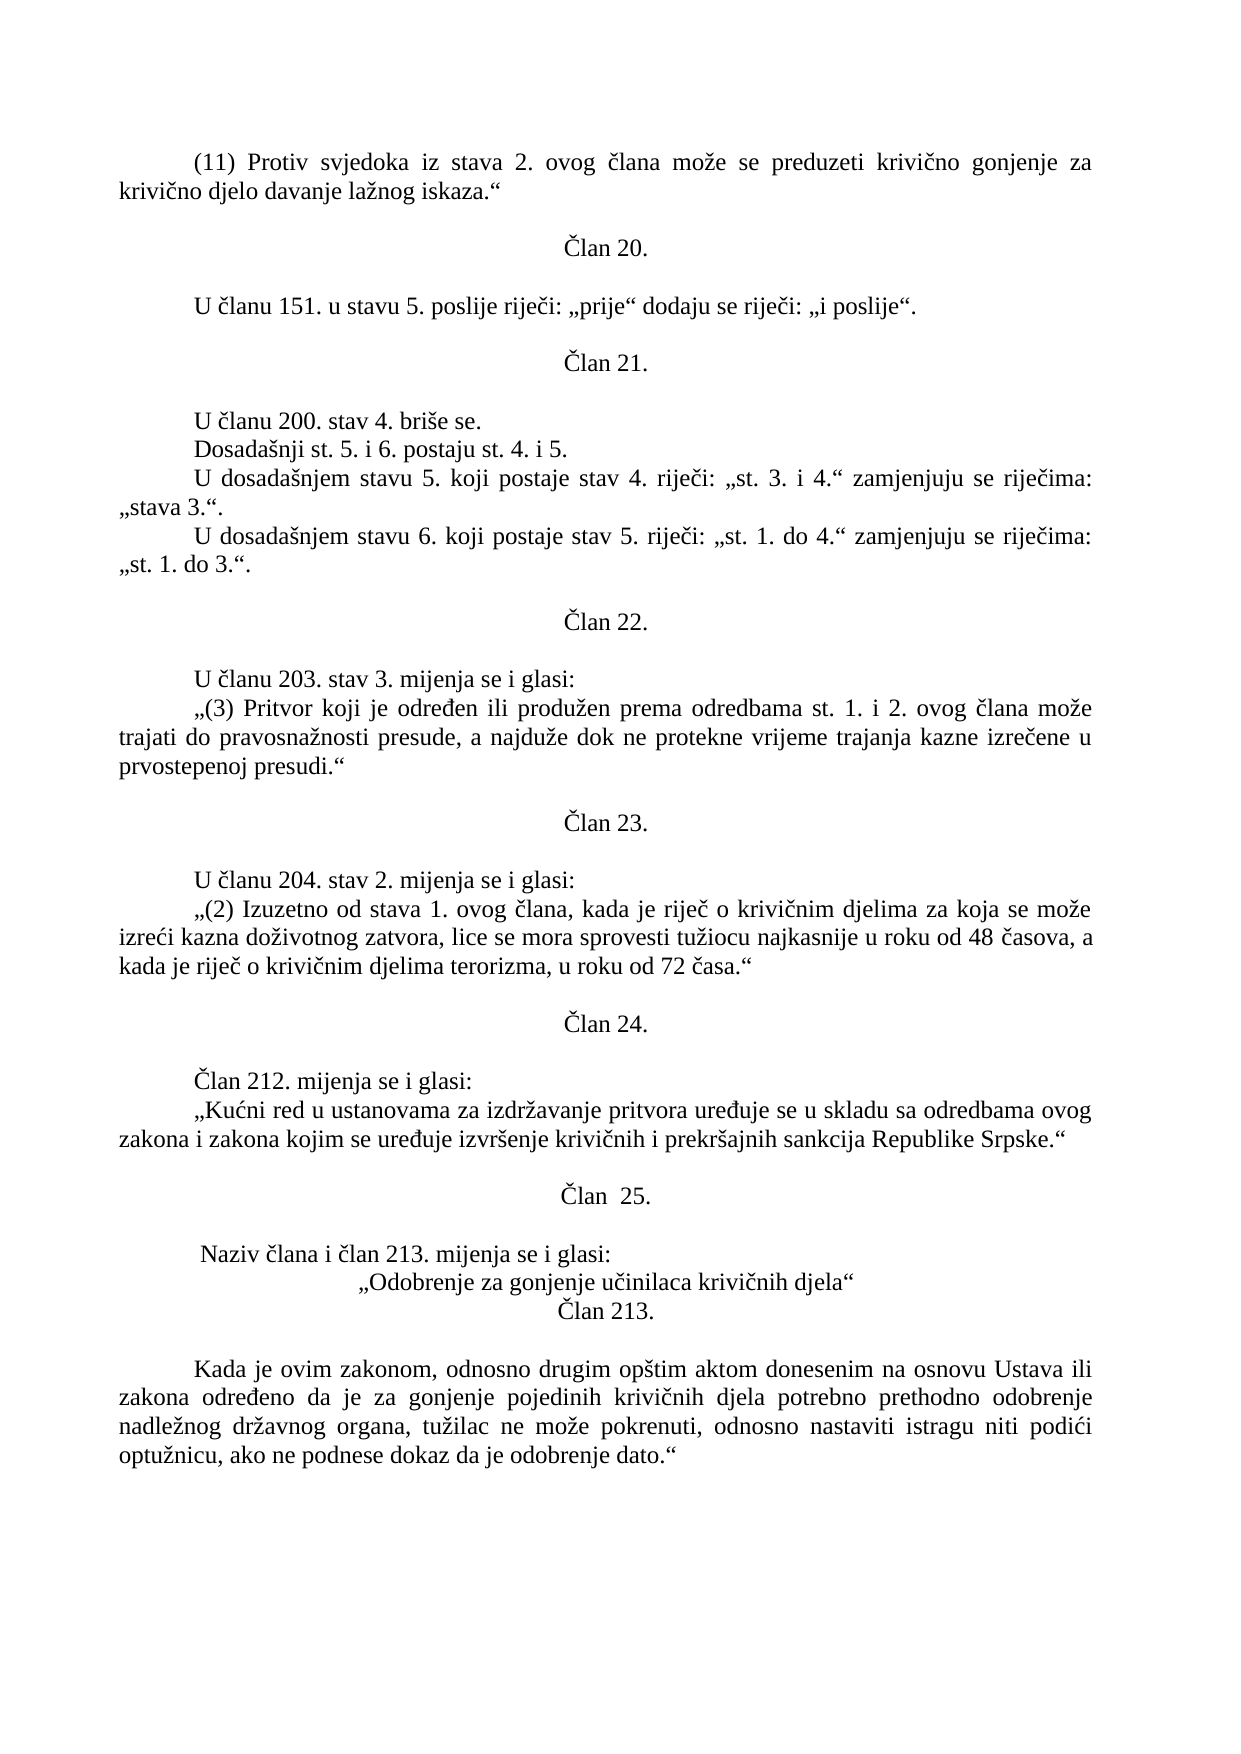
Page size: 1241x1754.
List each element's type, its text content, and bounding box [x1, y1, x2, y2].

text Član 22. [118, 607, 1093, 636]
text Naziv člana i član 213. mijenja se i glasi: [118, 1239, 1093, 1267]
text Član 23. [118, 808, 1093, 837]
text „Odobrenje za gonjenje učinilaca krivičnih djela“ [118, 1267, 1093, 1296]
text „(2) Izuzetno od stava 1. ovog člana, kada je riječ o krivičnim djelima za koja se može izreći kazna doživotnog zatvora, lice se mora sprovesti tužiocu najkasnije u roku od 48 časova, a kada je riječ o krivičnim djelima terorizma, u roku od 72 časa.“ [118, 894, 1093, 980]
text U dosadašnjem stavu 5. koji postaje stav 4. riječi: „st. 3. i 4.“ zamjenjuju se riječima: „stava 3.“. [118, 463, 1093, 521]
text (11) Protiv svjedoka iz stava 2. ovog člana može se preduzeti krivično gonjenje za krivično djelo davanje lažnog iskaza.“ [118, 147, 1093, 204]
text Član 25. [118, 1181, 1093, 1210]
text Dosadašnji st. 5. i 6. postaju st. 4. i 5. [118, 434, 1093, 463]
text Član 21. [118, 348, 1093, 377]
text U članu 203. stav 3. mijenja se i glasi: [118, 664, 1093, 693]
text Član 24. [118, 1009, 1093, 1037]
text U članu 151. u stavu 5. poslije riječi: „prije“ dodaju se riječi: „i poslije“. [118, 291, 1093, 319]
text Član 213. [118, 1296, 1093, 1325]
text U članu 200. stav 4. briše se. [118, 406, 1093, 434]
text „Kućni red u ustanovama za izdržavanje pritvora uređuje se u skladu sa odredbama ovog zakona i zakona kojim se uređuje izvršenje krivičnih i prekršajnih sankcija Republike Srpske.“ [118, 1095, 1093, 1152]
text U članu 204. stav 2. mijenja se i glasi: [118, 865, 1093, 894]
text U dosadašnjem stavu 6. koji postaje stav 5. riječi: „st. 1. do 4.“ zamjenjuju se riječima: „st. 1. do 3.“. [118, 521, 1093, 578]
text Član 20. [118, 233, 1093, 262]
text Član 212. mijenja se i glasi: [118, 1066, 1093, 1095]
text Kada je ovim zakonom, odnosno drugim opštim aktom donesenim na osnovu Ustava ili zakona određeno da je za gonjenje pojedinih krivičnih djela potrebno prethodno odobrenje nadležnog državnog organa, tužilac ne može pokrenuti, odnosno nastaviti istragu niti podići optužnicu, ako ne podnese dokaz da je odobrenje dato.“ [118, 1354, 1093, 1469]
text „(3) Pritvor koji je određen ili produžen prema odredbama st. 1. i 2. ovog člana može trajati do pravosnažnosti presude, a najduže dok ne protekne vrijeme trajanja kazne izrečene u prvostepenoj presudi.“ [118, 693, 1093, 779]
